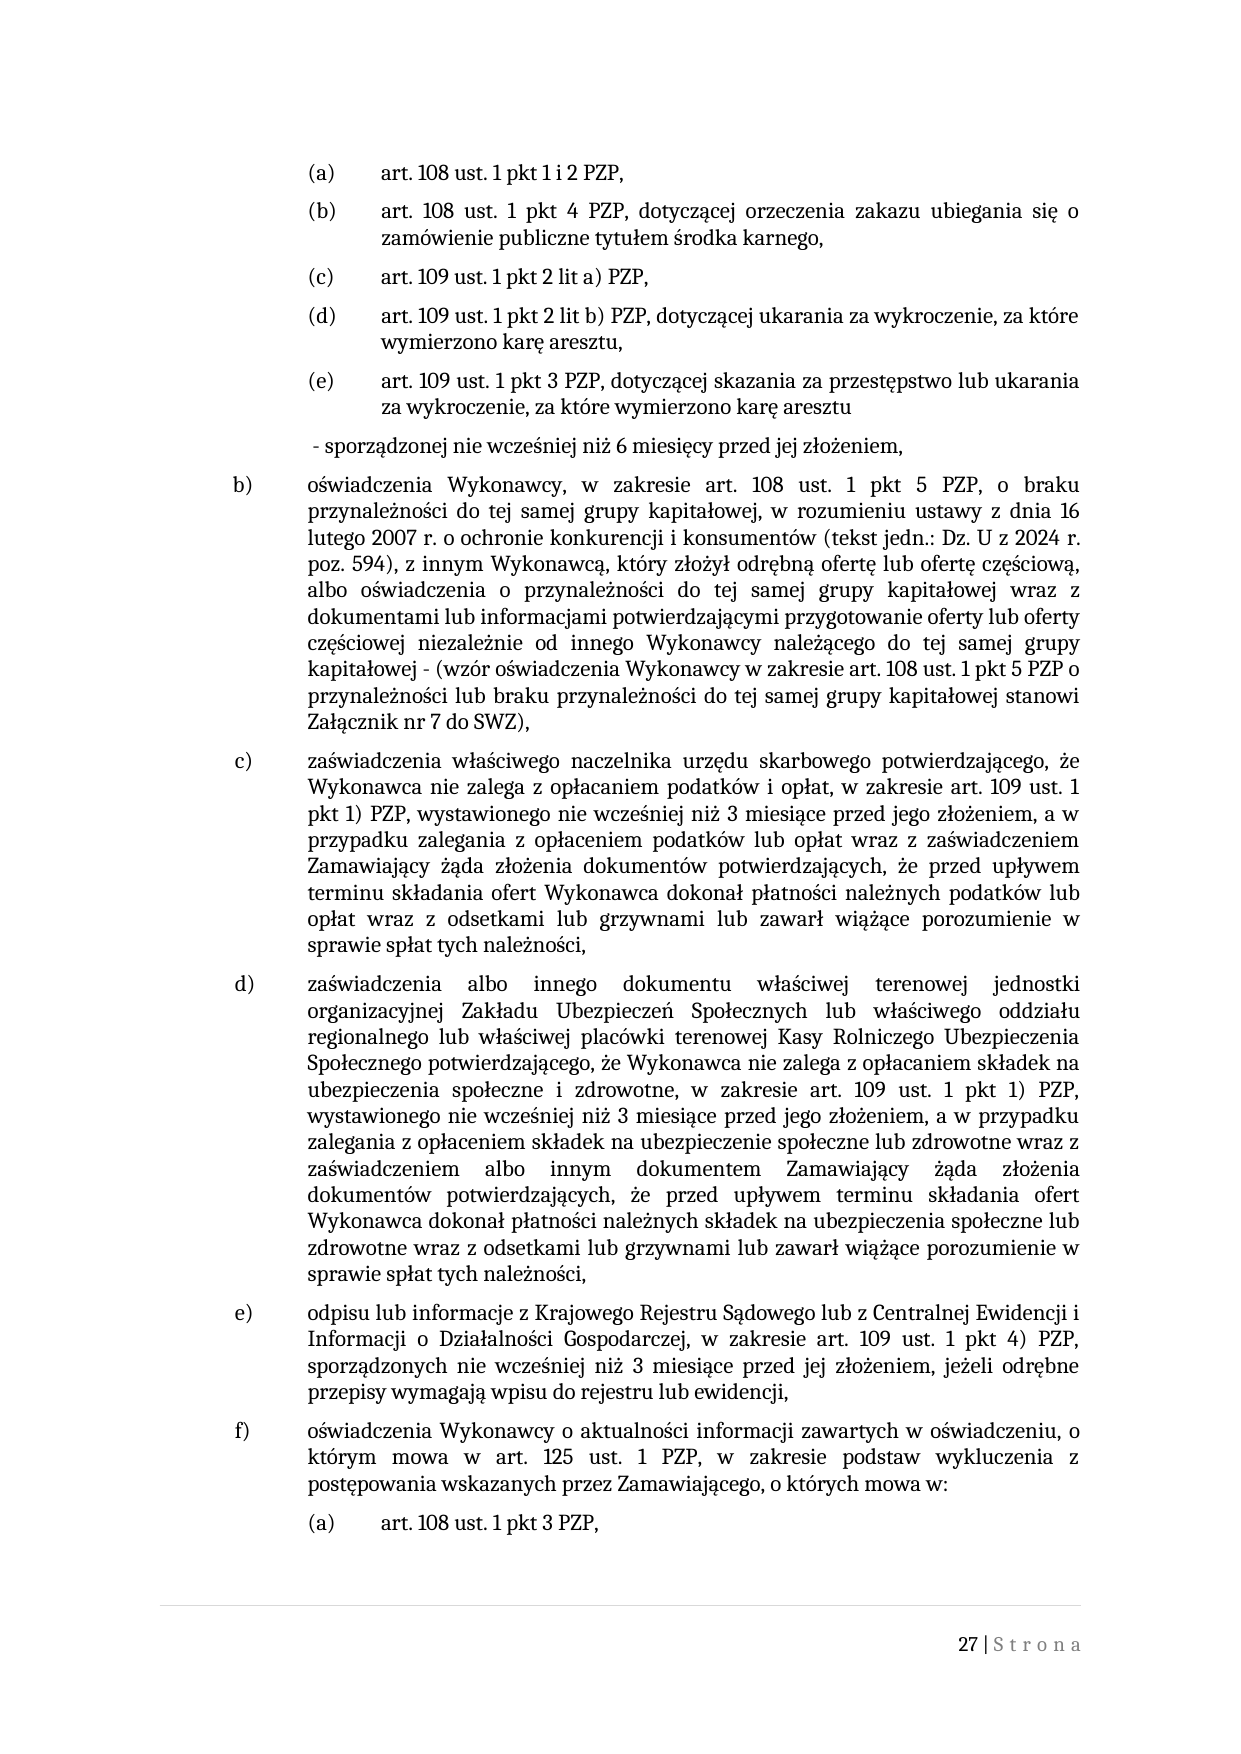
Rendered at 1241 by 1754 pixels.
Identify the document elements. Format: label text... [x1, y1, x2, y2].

list - sporządzonej nie wcześniej niż 6 miesięcy przed jej złożeniem, [307, 433, 1081, 459]
list b) oświadczenia Wykonawcy, w zakresie art. 108 ust. 1 pkt 5 PZP, o braku przynależności do tej samej grupy kapitałowej, w rozumieniu ustawy z dnia 16 lutego 2007 r. o ochronie konkurencji i konsumentów (tekst jedn.: Dz. U z 2024 r. poz. 594), z innym Wykonawcą, który złożył odrębną ofertę lub ofertę częściową, albo oświadczenia o przynależności do tej samej grupy kapitałowej wraz z dokumentami lub informacjami potwierdzającymi przygotowanie oferty lub oferty częściowej niezależnie od innego Wykonawcy należącego do tej samej grupy kapitałowej - (wzór oświadczenia Wykonawcy w zakresie art. 108 ust. 1 pkt 5 PZP o przynależności lub braku przynależności do tej samej grupy kapitałowej stanowi Załącznik nr 7 do SWZ), [232, 472, 1081, 735]
list c) zaświadczenia właściwego naczelnika urzędu skarbowego potwierdzającego, że Wykonawca nie zalega z opłacaniem podatków i opłat, w zakresie art. 109 ust. 1 pkt 1) PZP, wystawionego nie wcześniej niż 3 miesiące przed jego złożeniem, a w przypadku zalegania z opłaceniem podatków lub opłat wraz z zaświadczeniem Zamawiający żąda złożenia dokumentów potwierdzających, że przed upływem terminu składania ofert Wykonawca dokonał płatności należnych podatków lub opłat wraz z odsetkami lub grzywnami lub zawarł wiążące porozumienie w sprawie spłat tych należności, [234, 748, 1081, 958]
list (a) art. 108 ust. 1 pkt 3 PZP, [307, 1509, 1081, 1536]
list f) oświadczenia Wykonawcy o aktualności informacji zawartych w oświadczeniu, o którym mowa w art. 125 ust. 1 PZP, w zakresie podstaw wykluczenia z postępowania wskazanych przez Zamawiającego, o których mowa w: [234, 1418, 1081, 1497]
list (a) art. 108 ust. 1 pkt 1 i 2 PZP, [307, 159, 1081, 186]
list (c) art. 109 ust. 1 pkt 2 lit a) PZP, [307, 263, 1081, 290]
list (e) art. 109 ust. 1 pkt 3 PZP, dotyczącej skazania za przestępstwo lub ukarania za wykroczenie, za które wymierzono karę aresztu [307, 368, 1081, 420]
list d) zaświadczenia albo innego dokumentu właściwej terenowej jednostki organizacyjnej Zakładu Ubezpieczeń Społecznych lub właściwego oddziału regionalnego lub właściwej placówki terenowej Kasy Rolniczego Ubezpieczenia Społecznego potwierdzającego, że Wykonawca nie zalega z opłacaniem składek na ubezpieczenia społeczne i zdrowotne, w zakresie art. 109 ust. 1 pkt 1) PZP, wystawionego nie wcześniej niż 3 miesiące przed jego złożeniem, a w przypadku zalegania z opłaceniem składek na ubezpieczenie społeczne lub zdrowotne wraz z zaświadczeniem albo innym dokumentem Zamawiający żąda złożenia dokumentów potwierdzających, że przed upływem terminu składania ofert Wykonawca dokonał płatności należnych składek na ubezpieczenia społeczne lub zdrowotne wraz z odsetkami lub grzywnami lub zawarł wiążące porozumienie w sprawie spłat tych należności, [234, 971, 1081, 1287]
list (d) art. 109 ust. 1 pkt 2 lit b) PZP, dotyczącej ukarania za wykroczenie, za które wymierzono karę aresztu, [307, 302, 1081, 355]
list e) odpisu lub informacje z Krajowego Rejestru Sądowego lub z Centralnej Ewidencji i Informacji o Działalności Gospodarczej, w zakresie art. 109 ust. 1 pkt 4) PZP, sporządzonych nie wcześniej niż 3 miesiące przed jej złożeniem, jeżeli odrębne przepisy wymagają wpisu do rejestru lub ewidencji, [234, 1300, 1081, 1405]
list (b) art. 108 ust. 1 pkt 4 PZP, dotyczącej orzeczenia zakazu ubiegania się o zamówienie publiczne tytułem środka karnego, [307, 198, 1081, 251]
